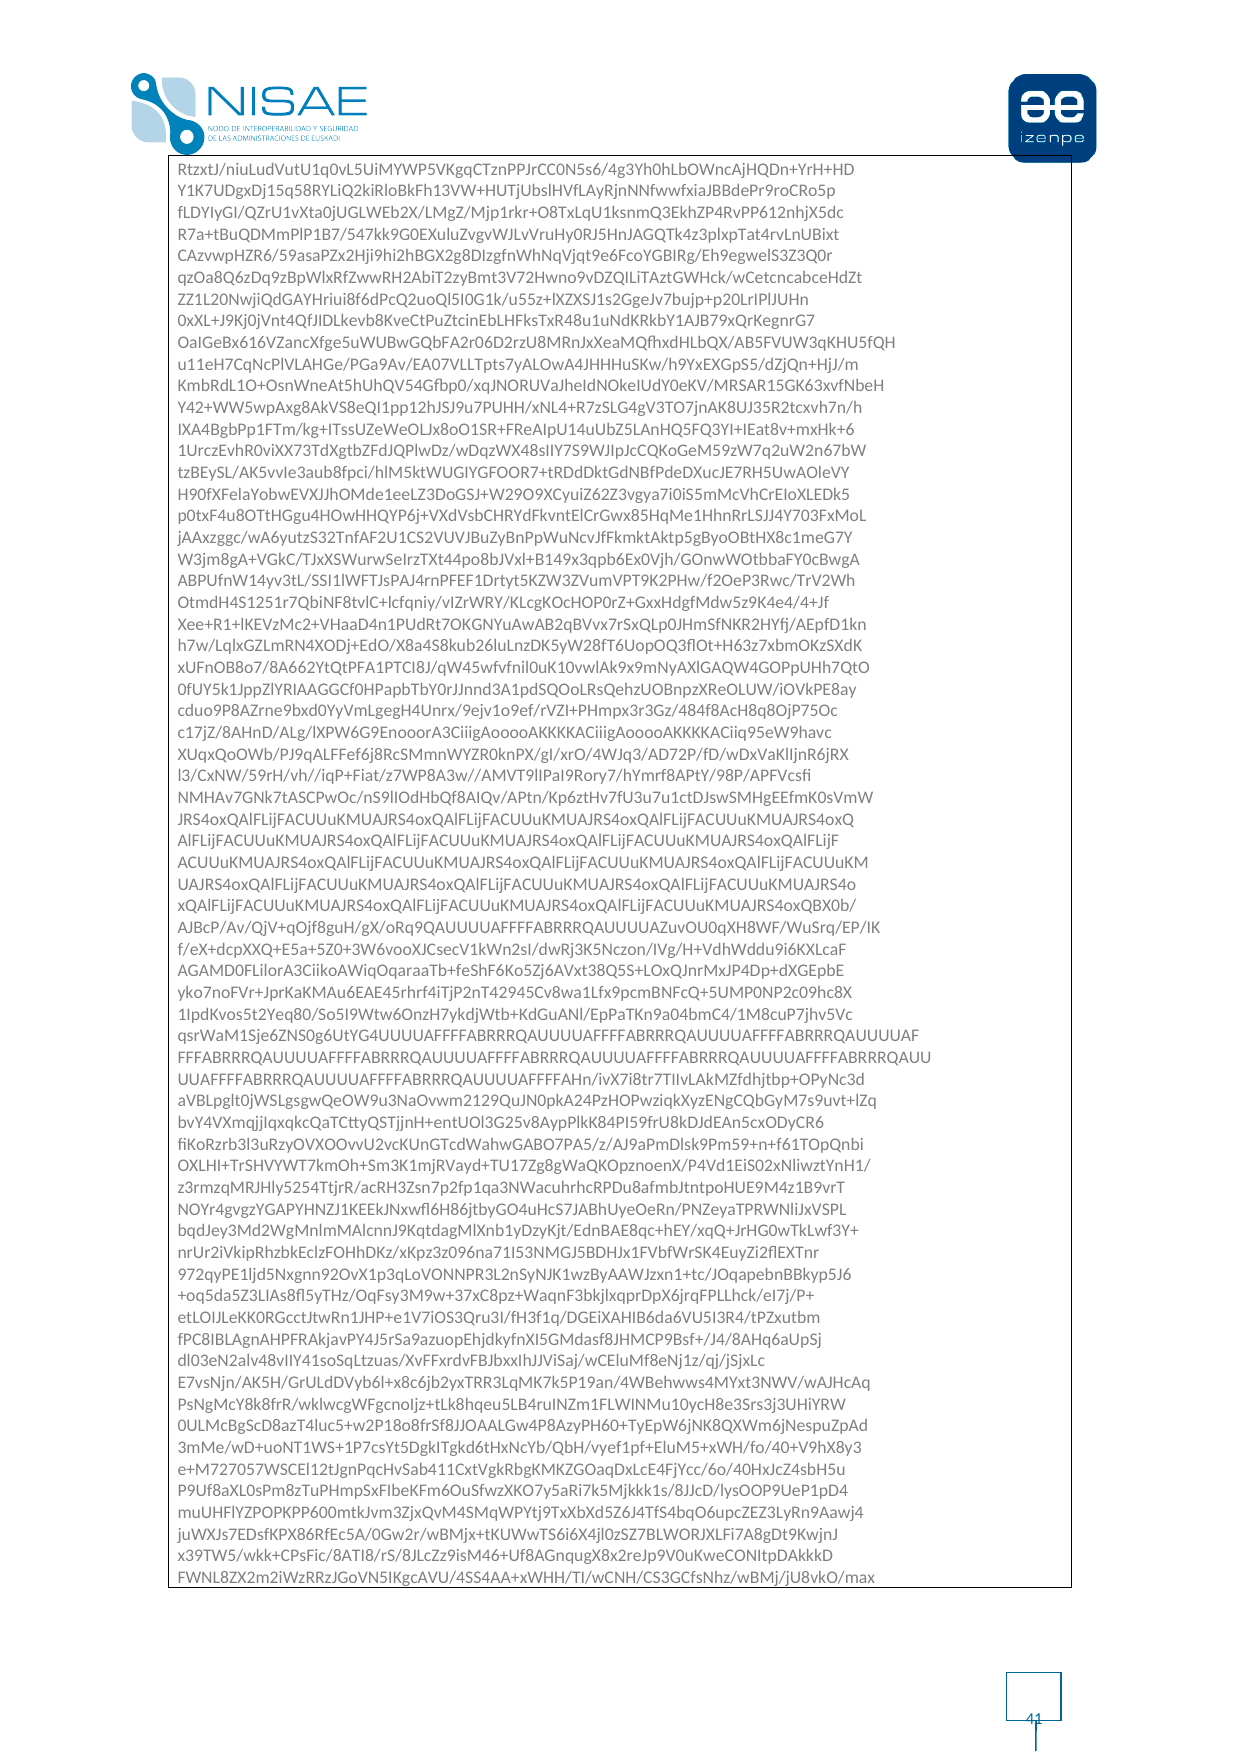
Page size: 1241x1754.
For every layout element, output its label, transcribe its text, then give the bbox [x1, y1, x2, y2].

text CAzvwpHZR6/59asaPZx2Hji9hi2hBGX2g8DIzgfnWhNqVjqt9e6FcoYGBIRg/Eh9egwelS3Z3Q0r [177, 244, 1063, 266]
text W3jm8gA+VGkC/TJxXSWurwSeIrzTXt44po8bJVxl+B149x3qpb6Ex0Vjh/GOnwWOtbbaFY0cBwgA [177, 548, 1063, 569]
text +oq5da5Z3LIAs8fl5yTHz/OqFsy3M9w+37xC8pz+WaqnF3bkjlxqprDpX6jrqFPLLhck/eI7j/P+ [177, 1284, 1063, 1306]
text juWXJs7EDsfKPX86RfEc5A/0Gw2r/wBMjx+tKUWwTS6i6X4jl0zSZ7BLWORJXLFi7A8gDt9KwjnJ [177, 1523, 1063, 1544]
text fPC8IBLAgnAHPFRAkjavPY4J5rSa9azuopEhjdkyfnXI5GMdasf8JHMCP9Bsf+/J4/8AHq6aUpSj [177, 1328, 1063, 1349]
text 0ULMcBgScD8azT4luc5+w2P18o8frSf8JJOAALGw4P8AzyPH60+TyEpW6jNK8QXWm6jNespuZpAd [177, 1414, 1063, 1436]
text bqdJey3Md2WgMnlmMAlcnnJ9KqtdagMlXnb1yDzyKjt/EdnBAE8qc+hEY/xqQ+JrHG0wTkLwf3Y+ [177, 1219, 1063, 1241]
text UUAFFFFABRRRQAUUUUAFFFFABRRRQAUUUUAFFFFAHn/ivX7i8tr7TIIvLAkMZfdhjtbp+OPyNc3d [177, 1068, 1063, 1089]
text nrUr2iVkipRhzbkEclzFOHhDKz/xKpz3z096na71I53NMGJ5BDHJx1FVbfWrSK4EuyZi2flEXTnr [177, 1241, 1063, 1263]
picture [118, 73, 180, 155]
text fiKoRzrb3l3uRzyOVXOOvvU2vcKUnGTcdWahwGABO7PA5/z/AJ9aPmDlsk9Pm59+n+f61TOpQnbi [177, 1133, 1063, 1154]
text cduo9P8AZrne9bxd0YyVmLgegH4Unrx/9ejv1o9ef/rVZI+PHmpx3r3Gz/484f8AcH8q8OjP75Oc [177, 699, 1063, 721]
text l3/CxNW/59rH/vh//iqP+Fiat/z7WP8A3w//AMVT9lIPaI9Rory7/hYmrf8APtY/98P/APFVcsfi [177, 764, 1063, 786]
text KmbRdL1O+OsnWneAt5hUhQV54Gfbp0/xqJNORUVaJheIdNOkeIUdY0eKV/MRSAR15GK63xvfNbeH [177, 374, 1063, 396]
text 1IpdKvos5t2Yeq80/So5I9Wtw6OnzH7ykdjWtb+KdGuANl/EpPaTKn9a04bmC4/1M8cuP7jhv5Vc [177, 1003, 1063, 1024]
text 3mMe/wD+uoNT1WS+1P7csYt5DgkITgkd6tHxNcYb/QbH/vyef1pf+EluM5+xWH/fo/40+V9hX8y3 [177, 1436, 1063, 1458]
text XUqxQoOWb/PJ9qALFFef6j8RcSMmnWYZR0knPX/gI/xrO/4WJq3/AD72P/fD/wDxVaKlIjnR6jRX [177, 743, 1063, 764]
text h7w/LqlxGZLmRN4XODj+EdO/X8a4S8kub26luLnzDK5yW28fT6UopOQ3flOt+H63z7xbmOKzSXdK [177, 634, 1063, 656]
text RtzxtJ/niuLudVutU1q0vL5UiMYWP5VKgqCTznPPJrCC0N5s6/4g3Yh0hLbOWncAjHQDn+YrH+HD [169, 156, 1071, 179]
text yko7noFVr+JprKaKMAu6EAE45rhrf4iTjP2nT42945Cv8wa1Lfx9pcmBNFcQ+5UMP0NP2c09hc8X [177, 981, 1063, 1003]
picture [1007, 74, 1097, 163]
text PsNgMcY8k8frR/wklwcgWFgcnoIjz+tLk8hqeu5LB4ruINZm1FLWINMu10ycH8e3Srs3j3UHiYRW [177, 1393, 1063, 1414]
text UAJRS4oxQAlFLijFACUUuKMUAJRS4oxQAlFLijFACUUuKMUAJRS4oxQAlFLijFACUUuKMUAJRS4o [177, 873, 1063, 894]
text etLOIJLeKK0RGcctJtwRn1JHP+e1V7iOS3Qru3I/fH3f1q/DGEiXAHIB6da6VU5I3R4/tPZxutbm [177, 1306, 1063, 1328]
text u11eH7CqNcPlVLAHGe/PGa9Av/EA07VLLTpts7yALOwA4JHHHuSKw/h9YxEXGpS5/dZjQn+HjJ/m [177, 353, 1063, 374]
text qzOa8Q6zDq9zBpWlxRfZwwRH2AbiT2zyBmt3V72Hwno9vDZQILiTAztGWHck/wCetcncabceHdZt [177, 266, 1063, 288]
text FFFABRRRQAUUUUAFFFFABRRRQAUUUUAFFFFABRRRQAUUUUAFFFFABRRRQAUUUUAFFFFABRRRQAUU [177, 1046, 1063, 1068]
text dl03eN2alv48vIIY41soSqLtzuas/XvFFxrdvFBJbxxIhJJViSaj/wCEluMf8eNj1z/qj/jSjxLc [177, 1349, 1063, 1371]
text NOYr4gvgzYGAPYHNZJ1KEEkJNxwfl6H86jtbyGO4uHcS7JABhUyeOeRn/PNZeyaTPRWNliJxVSPL [177, 1198, 1063, 1219]
text 0xXL+J9Kj0jVnt4QfJIDLkevb8KveCtPuZtcinEbLHFksTxR48u1uNdKRkbY1AJB79xQrKegnrG7 [177, 309, 1063, 331]
text Y42+WW5wpAxg8AkVS8eQI1pp12hJSJ9u7PUHH/xNL4+R7zSLG4gV3TO7jnAK8UJ35R2tcxvh7n/h [177, 396, 1063, 418]
text e+M727057WSCEl12tJgnPqcHvSab411CxtVgkRbgKMKZGOaqDxLcE4FjYcc/6o/40HxJcZ4sbH5u [177, 1458, 1063, 1479]
text x39TW5/wkk+CPsFic/8ATI8/rS/8JLcZz9isM46+Uf8AGnqugX8x2reJp9V0uKweCONItpDAkkkD [177, 1544, 1063, 1566]
text xQAlFLijFACUUuKMUAJRS4oxQAlFLijFACUUuKMUAJRS4oxQAlFLijFACUUuKMUAJRS4oxQBX0b/ [177, 894, 1063, 916]
text tzBEySL/AK5vvIe3aub8fpci/hlM5ktWUGIYGFOOR7+tRDdDktGdNBfPdeDXucJE7RH5UwAOleVY [177, 461, 1063, 483]
text muUHFlYZPOPKPP600mtkJvm3ZjxQvM4SMqWPYtj9TxXbXd5Z6J4TfS4bqO6upcZEZ3LyRn9Aawj4 [177, 1501, 1063, 1523]
text ACUUuKMUAJRS4oxQAlFLijFACUUuKMUAJRS4oxQAlFLijFACUUuKMUAJRS4oxQAlFLijFACUUuKM [177, 851, 1063, 873]
text 0fUY5k1JppZlYRIAAGGCf0HPapbTbY0rJJnnd3A1pdSQOoLRsQehzUOBnpzXReOLUW/iOVkPE8ay [177, 678, 1063, 699]
text OaIGeBx616VZancXfge5uWUBwGQbFA2r06D2rzU8MRnJxXeaMQfhxdHLbQX/AB5FVUW3qKHU5fQH [177, 331, 1063, 353]
text 972qyPE1ljd5Nxgnn92OvX1p3qLoVONNPR3L2nSyNJK1wzByAAWJzxn1+tc/JOqapebnBBkyp5J6 [177, 1263, 1063, 1284]
text OXLHI+TrSHVYWT7kmOh+Sm3K1mjRVayd+TU17Zg8gWaQKOpznoenX/P4Vd1EiS02xNliwztYnH1/ [177, 1154, 1063, 1176]
text AJBcP/Av/QjV+qOjf8guH/gX/oRq9QAUUUUAFFFFABRRRQAUUUUAZuvOU0qXH8WF/WuSrq/EP/IK [177, 916, 1063, 938]
text aVBLpglt0jWSLgsgwQeOW9u3NaOvwm2129QuJN0pkA24PzHOPwziqkXyzENgCQbGyM7s9uvt+lZq [177, 1089, 1063, 1111]
picture [149, 73, 386, 155]
text Y1K7UDgxDj15q58RYLiQ2kiRloBkFh13VW+HUTjUbslHVfLAyRjnNNfwwfxiaJBBdePr9roCRo5p [177, 179, 1063, 201]
text AGAMD0FLilorA3CiikoAWiqOqaraaTb+feShF6Ko5Zj6AVxt38Q5S+LOxQJnrMxJP4Dp+dXGEpbE [177, 959, 1063, 981]
text Xee+R1+lKEVzMc2+VHaaD4n1PUdRt7OKGNYuAwAB2qBVvx7rSxQLp0JHmSfNKR2HYfj/AEpfD1kn [177, 613, 1063, 634]
picture [139, 81, 148, 90]
text ZZ1L20NwjiQdGAYHriui8f6dPcQ2uoQl5I0G1k/u55z+lXZXSJ1s2GgeJv7bujp+p20LrIPlJUHn [177, 288, 1063, 309]
text jAAxzggc/wA6yutzS32TnfAF2U1CS2VUVJBuZyBnPpWuNcvJfFkmktAktp5gByoOBtHX8c1meG7Y [177, 526, 1063, 548]
text z3rmzqMRJHly5254TtjrR/acRH3Zsn7p2fp1qa3NWacuhrhcRPDu8afmbJtntpoHUE9M4z1B9vrT [177, 1176, 1063, 1198]
text xUFnOB8o7/8A662YtQtPFA1PTCI8J/qW45wfvfnil0uK10vwlAk9x9mNyAXlGAQW4GOPpUHh7QtO [177, 656, 1063, 678]
text OtmdH4S1251r7QbiNF8tvlC+lcfqniy/vIZrWRY/KLcgKOcHOP0rZ+GxxHdgfMdw5z9K4e4/4+Jf [177, 591, 1063, 613]
text c17jZ/8AHnD/ALg/lXPW6G9EnooorA3CiiigAooooAKKKKACiiigAooooAKKKKACiiq95eW9havc [177, 721, 1063, 743]
text ABPUfnW14yv3tL/SSI1lWFTJsPAJ4rnPFEF1Drtyt5KZW3ZVumVPT9K2PHw/f2OeP3Rwc/TrV2Wh [177, 569, 1063, 591]
text AlFLijFACUUuKMUAJRS4oxQAlFLijFACUUuKMUAJRS4oxQAlFLijFACUUuKMUAJRS4oxQAlFLijF [177, 829, 1063, 851]
text NMHAv7GNk7tASCPwOc/nS9lIOdHbQf8AIQv/APtn/Kp6ztHv7fU3u7u1ctDJswSMHgEEfmK0sVmW [177, 786, 1063, 808]
text R7a+tBuQDMmPlP1B7/547kk9G0EXuluZvgvWJLvVruHy0RJ5HnJAGQTk4z3plxpTat4rvLnUBixt [177, 223, 1063, 244]
text H90fXFelaYobwEVXJJhOMde1eeLZ3DoGSJ+W29O9XCyuiZ62Z3vgya7i0iS5mMcVhCrEIoXLEDk5 [177, 483, 1063, 504]
text E7vsNjn/AK5H/GrULdDVyb6l+x8c6jb2yxTRR3LqMK7k5P19an/4WBehwws4MYxt3NWV/wAJHcAq [177, 1371, 1063, 1393]
text f/eX+dcpXXQ+E5a+5Z0+3W6vooXJCsecV1kWn2sI/dwRj3K5Nczon/IVg/H+VdhWddu9i6KXLcaF [177, 938, 1063, 959]
text JRS4oxQAlFLijFACUUuKMUAJRS4oxQAlFLijFACUUuKMUAJRS4oxQAlFLijFACUUuKMUAJRS4oxQ [177, 808, 1063, 829]
text FWNL8ZX2m2iWzRRzJGoVN5IKgcAVU/4SS4AA+xWHH/TI/wCNH/CS3GCfsNhz/wBMj/jU8vkO/max [177, 1566, 1063, 1587]
text p0txF4u8OTtHGgu4HOwHHQYP6j+VXdVsbCHRYdFkvntElCrGwx85HqMe1HhnRrLSJJ4Y703FxMoL [177, 504, 1063, 526]
text qsrWaM1Sje6ZNS0g6UtYG4UUUUAFFFFABRRRQAUUUUAFFFFABRRRQAUUUUAFFFFABRRRQAUUUUAF [177, 1024, 1063, 1046]
picture [181, 131, 193, 143]
text fLDYIyGI/QZrU1vXta0jUGLWEb2X/LMgZ/Mjp1rkr+O8TxLqU1ksnmQ3EkhZP4RvPP612nhjX5dc [177, 201, 1063, 223]
text P9Uf8aXL0sPm8zTuPHmpSxFIbeKFm6OuSfwzXKO7y5aRi7k5Mjkkk1s/8JJcD/lysOOP9UeP1pD4 [177, 1479, 1063, 1501]
text IXA4BgbPp1FTm/kg+ITssUZeWeOLJx8oO1SR+FReAIpU14uUbZ5LAnHQ5FQ3YI+IEat8v+mxHk+6 [177, 418, 1063, 439]
text 1UrczEvhR0viXX73TdXgtbZFdJQPlwDz/wDqzWX48sIIY7S9WJIpJcCQKoGeM59zW7q2uW2n67bW [177, 439, 1063, 461]
text bvY4VXmqjjIqxqkcQaTCttyQSTjjnH+entUOl3G25v8AypPlkK84PI59frU8kDJdEAn5cxODyCR6 [177, 1111, 1063, 1133]
